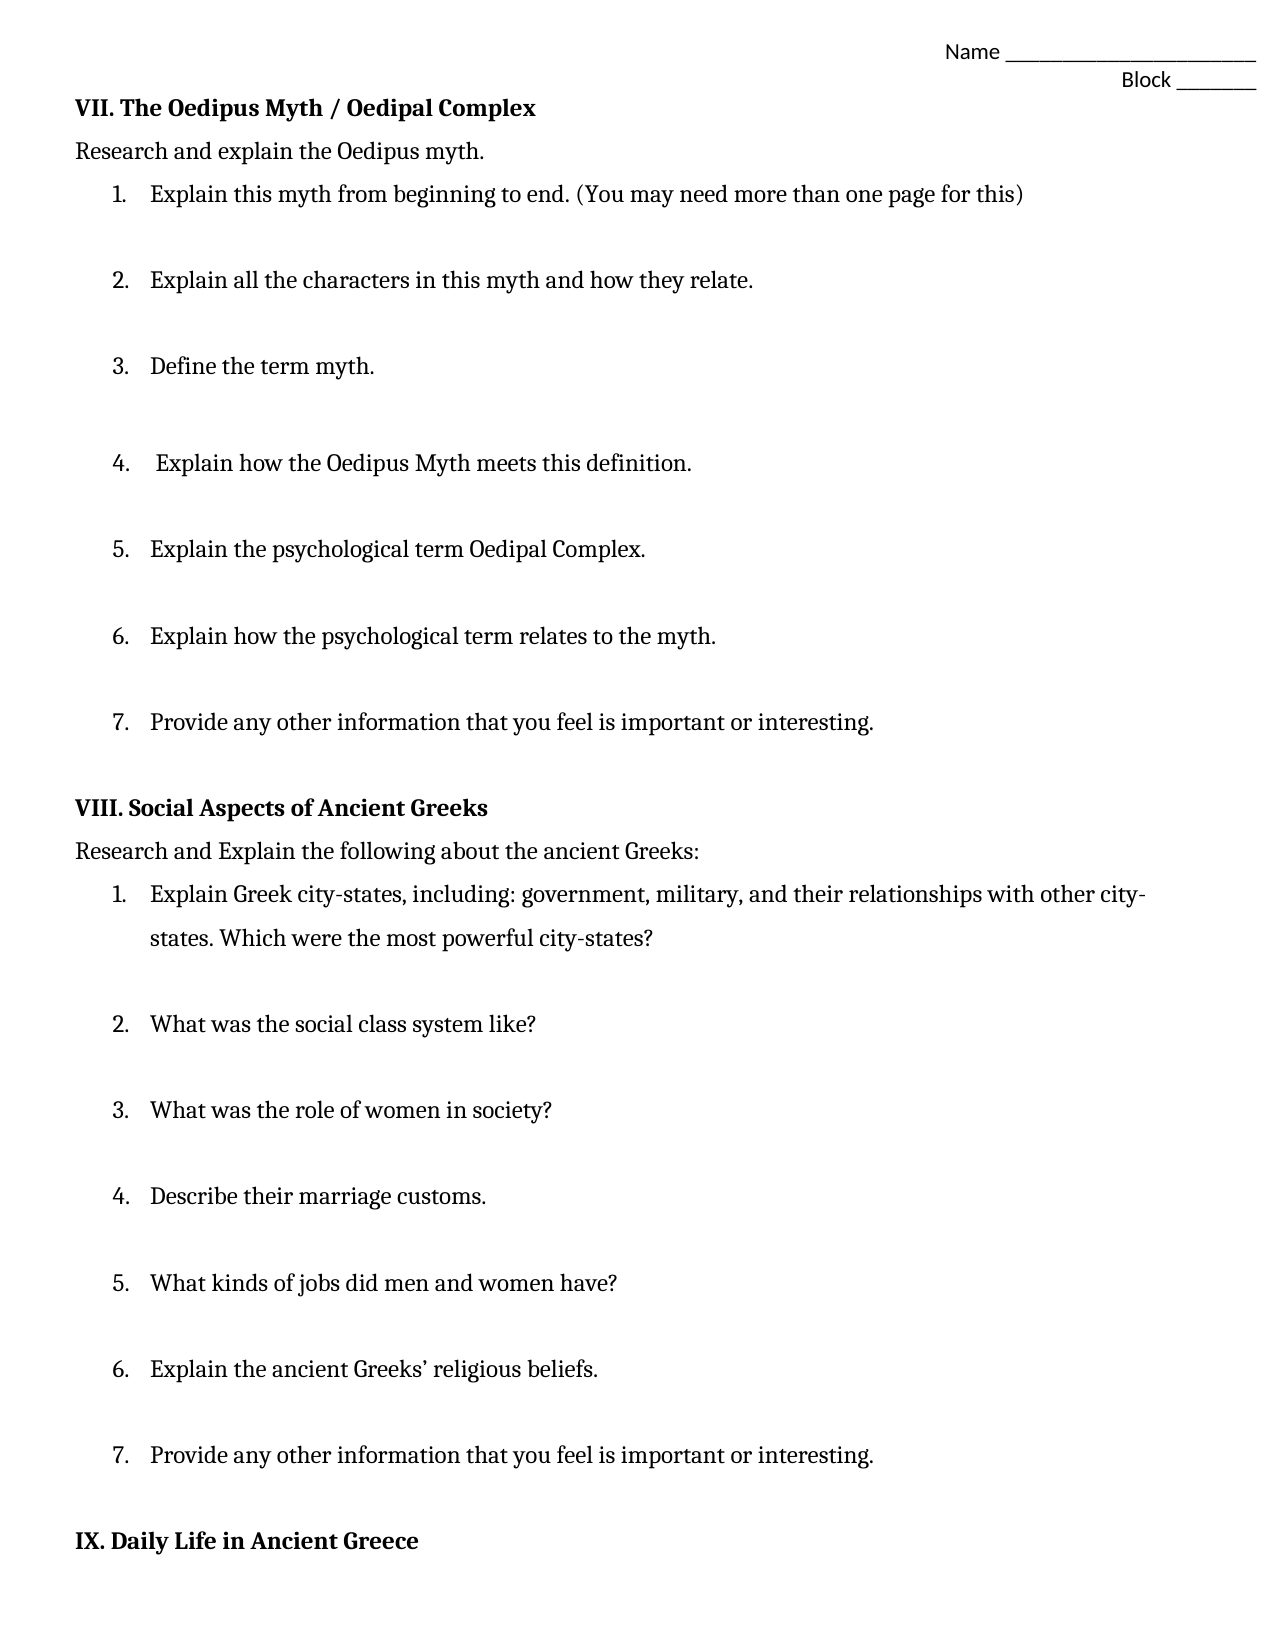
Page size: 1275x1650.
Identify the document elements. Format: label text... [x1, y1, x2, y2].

list Describe their marriage customs. [112, 1182, 1200, 1211]
list What kinds of jobs did men and women have? [112, 1268, 1200, 1297]
list Explain how the Oedipus Myth meets this definition. [112, 449, 1200, 478]
list Explain how the psychological term relates to the myth. [112, 622, 1200, 650]
list Provide any other information that you feel is important or interesting. [112, 1441, 1200, 1470]
list Explain all the characters in this myth and how they relate. [112, 266, 1200, 295]
text VIII. Social Aspects of Ancient Greeks [75, 794, 1200, 823]
text Research and explain the Oedipus myth. [75, 137, 1200, 165]
text Research and Explain the following about the ancient Greeks: [75, 837, 1200, 866]
list Explain the ancient Greeks’ religious beliefs. [112, 1355, 1237, 1383]
list What was the role of women in society? [112, 1096, 1200, 1125]
list What was the social class system like? [112, 1010, 1200, 1038]
list Define the term myth. [112, 352, 1200, 381]
list Explain Greek city-states, including: government, military, and their relationships with other city-states. Which were the most powerful city-states? [112, 880, 1200, 952]
list Explain this myth from beginning to end. (You may need more than one page for this) [112, 180, 1200, 208]
list Explain the psychological term Oedipal Complex. [112, 535, 1200, 564]
list Provide any other information that you feel is important or interesting. [112, 708, 1200, 737]
text IX. Daily Life in Ancient Greece [75, 1527, 1200, 1556]
text VII. The Oedipus Myth / Oedipal Complex [75, 93, 1200, 122]
